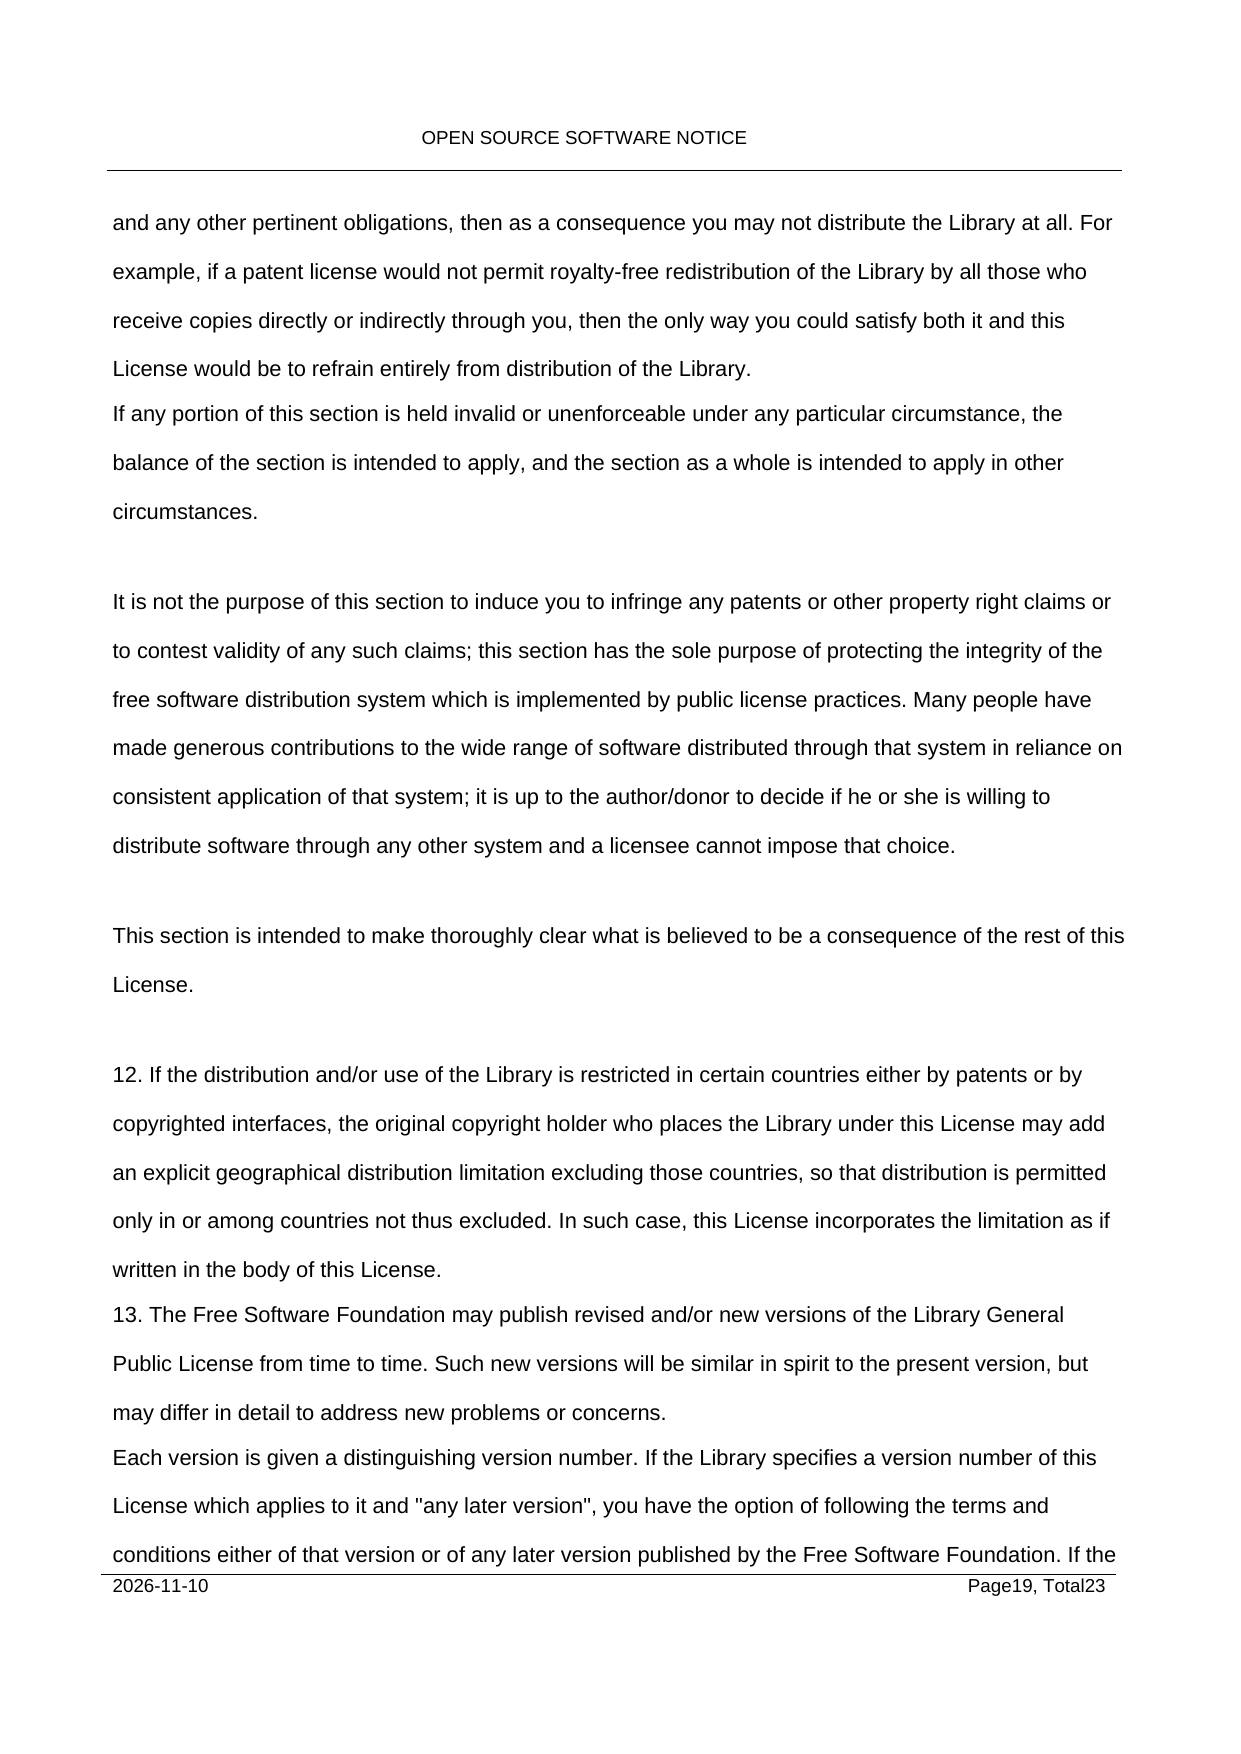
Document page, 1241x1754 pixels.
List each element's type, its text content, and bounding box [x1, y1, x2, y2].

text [112, 1441, 1128, 1571]
text It is not the purpose of this section to induce you to infringe any patents or other property right claims or to contest validity of any such claims; this section has the sole purpose of protecting the integrity of the free software distribution system which is implemented by public license practices. Many people have made generous contributions to the wide range of software distributed through that system in reliance on consistent application of that system; it is up to the author/donor to decide if he or she is willing to distribute software through any other system and a licensee cannot impose that choice. [112, 585, 1128, 862]
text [112, 206, 1128, 385]
text 13. The Free Software Foundation may publish revised and/or new versions of the Library General Public License from time to time. Such new versions will be similar in spirit to the present version, but may differ in detail to address new problems or concerns. [112, 1298, 1128, 1428]
text This section is intended to make thoroughly clear what is believed to be a consequence of the rest of this License. [112, 919, 1128, 1001]
text If any portion of this section is held invalid or unenforceable under any particular circumstance, the balance of the section is intended to apply, and the section as a whole is intended to apply in other circumstances. [112, 398, 1128, 528]
text 12. If the distribution and/or use of the Library is restricted in certain countries either by patents or by copyrighted interfaces, the original copyright holder who places the Library under this License may add an explicit geographical distribution limitation excluding those countries, so that distribution is permitted only in or among countries not thus excluded. In such case, this License incorporates the limitation as if written in the body of this License. [112, 1058, 1128, 1286]
